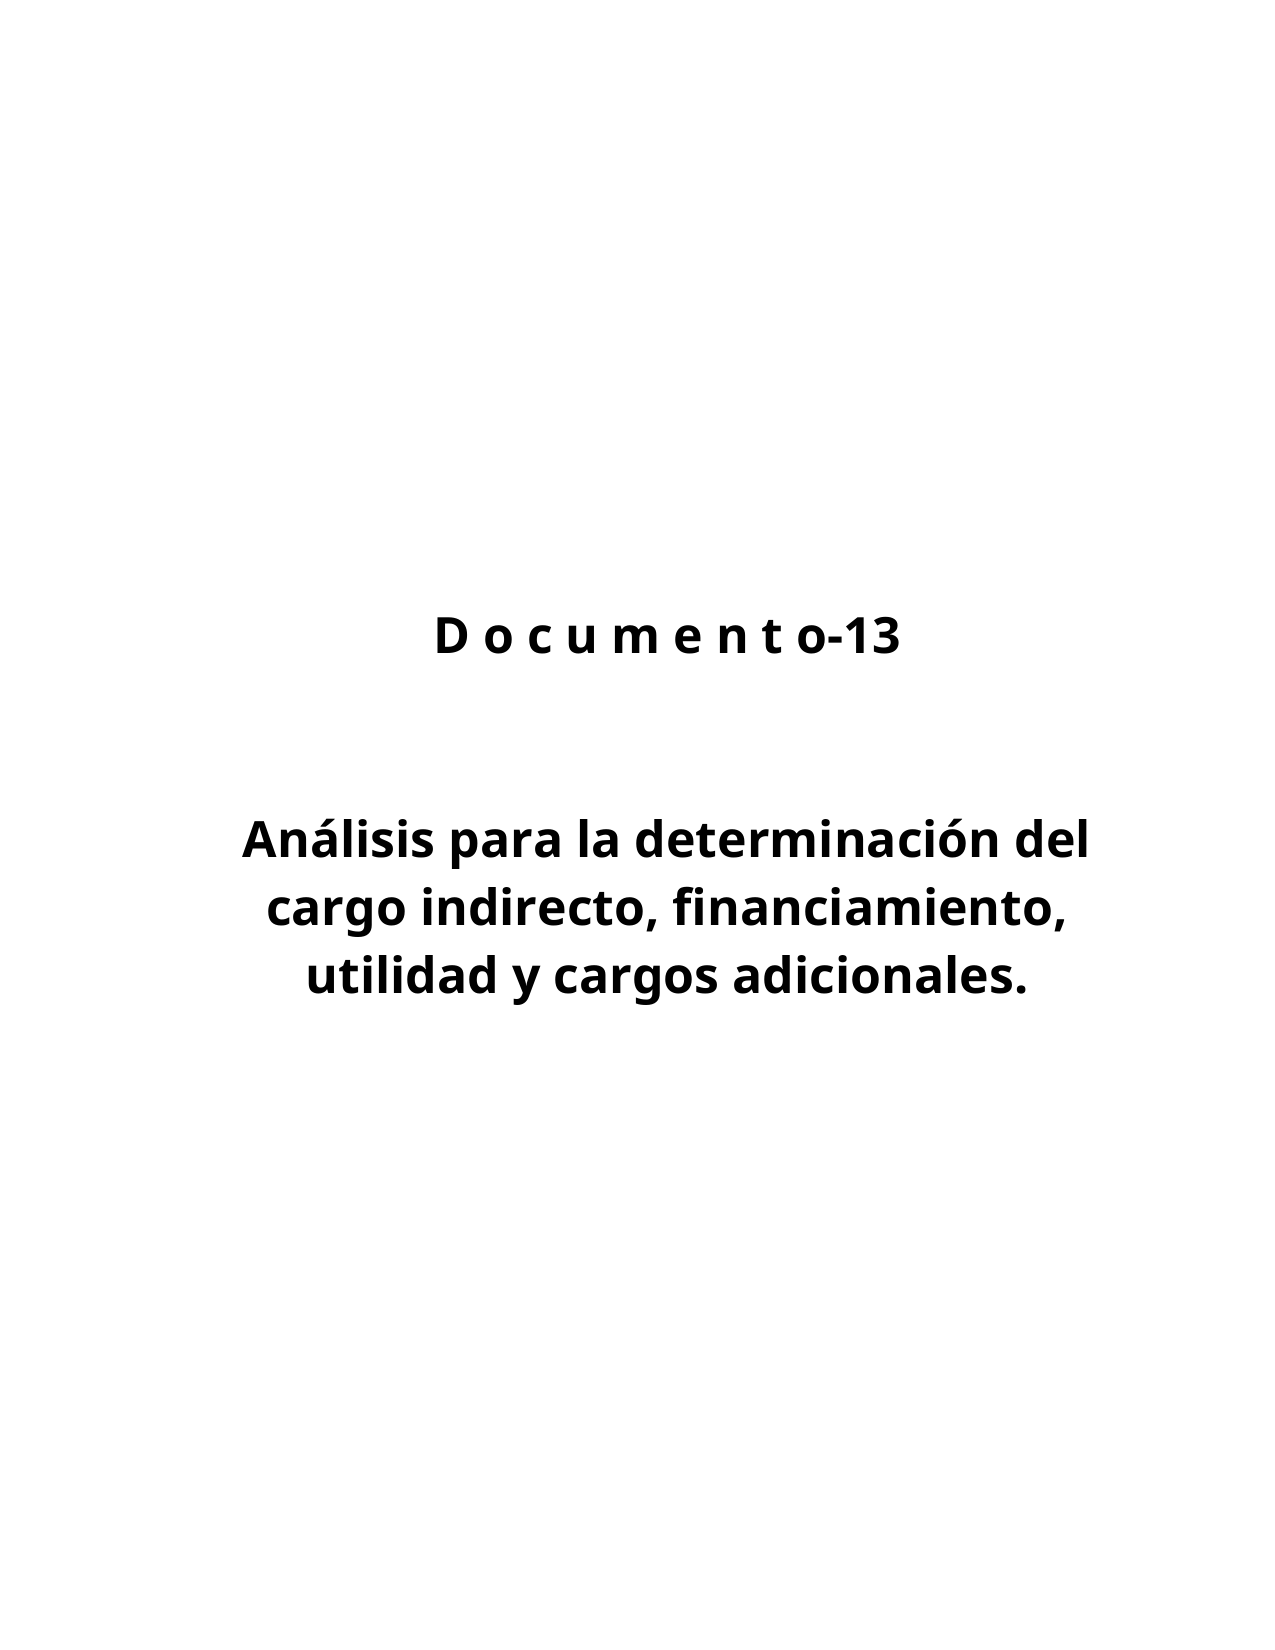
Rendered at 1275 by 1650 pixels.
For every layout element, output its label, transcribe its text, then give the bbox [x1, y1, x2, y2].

text Análisis para la determinación del cargo indirecto, financiamiento, utilidad y cargos adicionales. [177, 804, 1157, 1009]
text D o c u m e n t o-13 [177, 600, 1157, 668]
